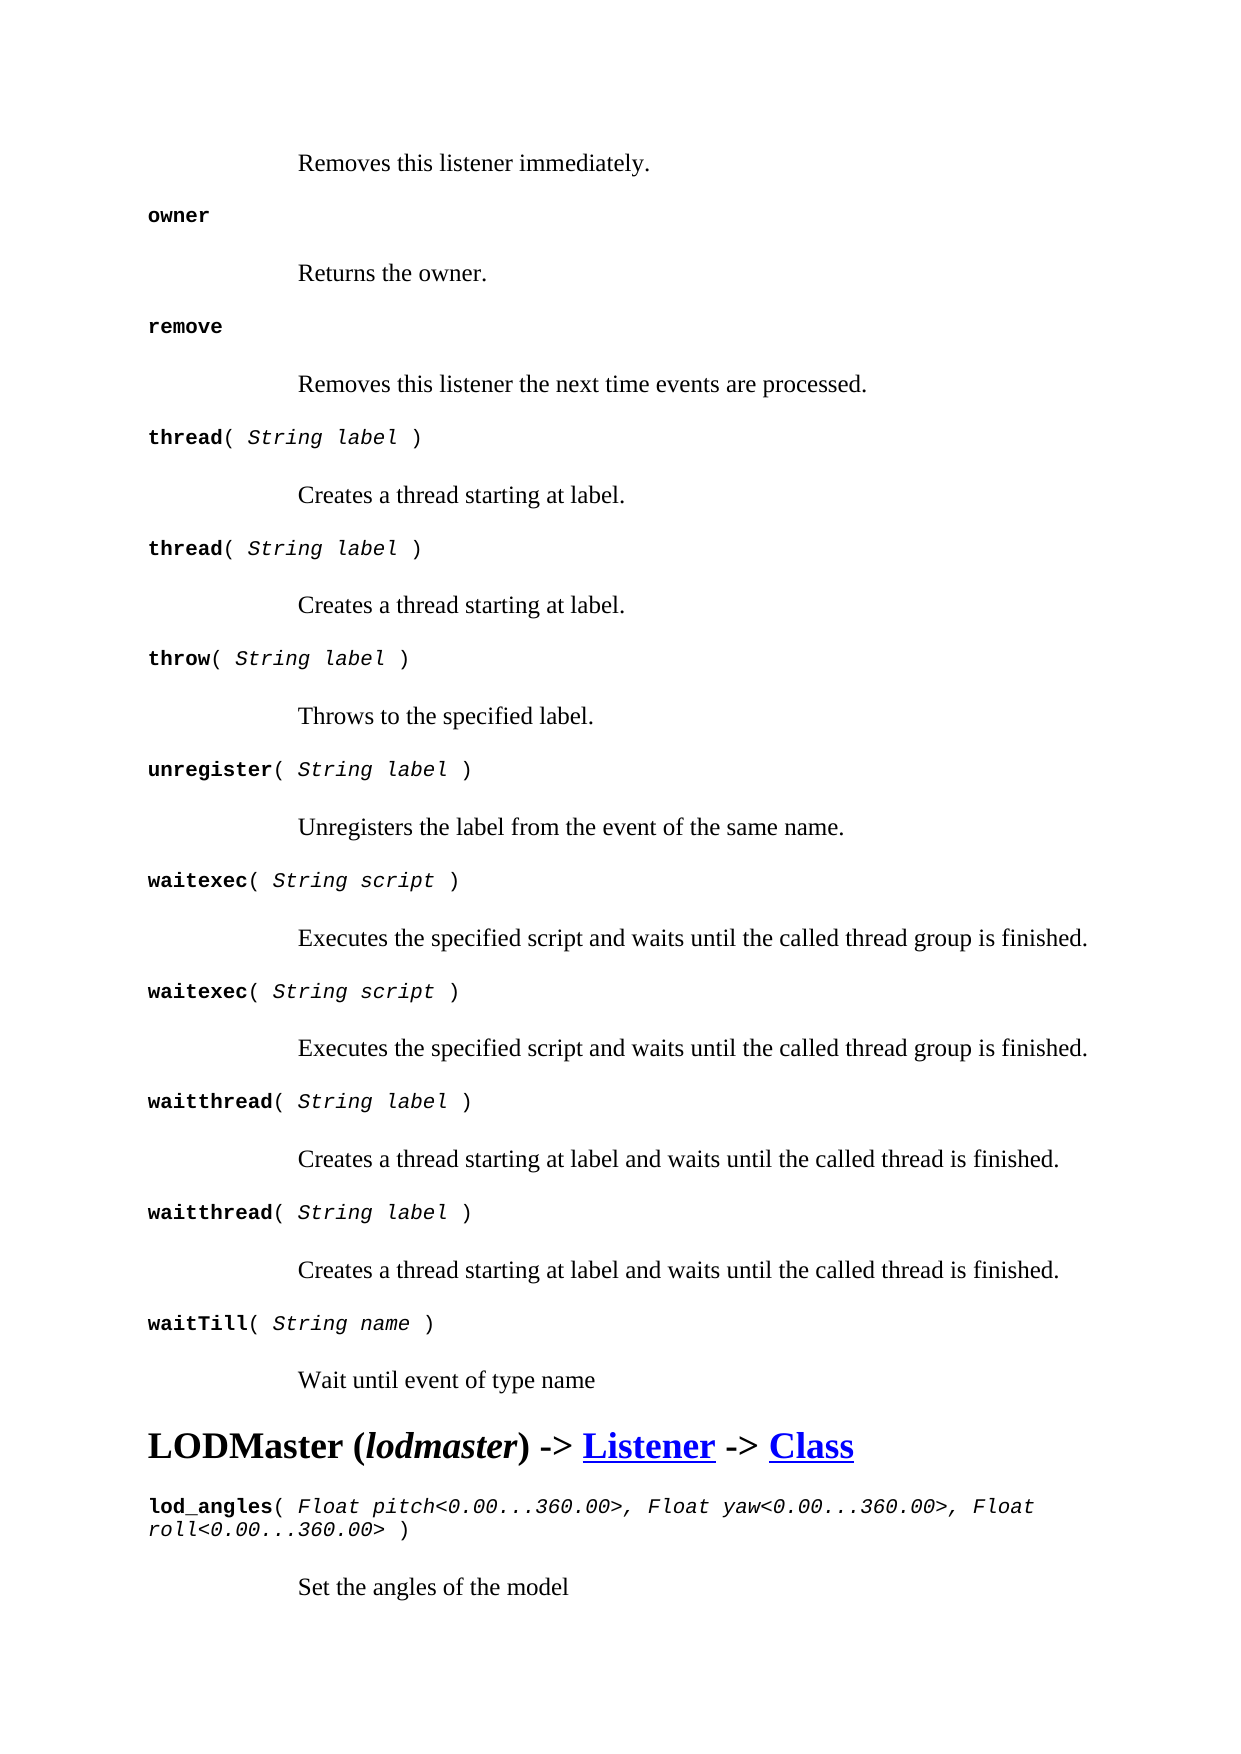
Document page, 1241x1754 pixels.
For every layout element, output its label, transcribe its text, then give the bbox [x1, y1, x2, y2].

text Creates a thread starting at label and waits until the called thread is finished. [298, 1144, 1093, 1173]
text waitTill( String name ) [148, 1313, 1093, 1336]
text throw( String label ) [148, 648, 1093, 672]
text Executes the specified script and waits until the called thread group is finished. [298, 1033, 1093, 1062]
text unregister( String label ) [148, 759, 1093, 783]
text Unregisters the label from the event of the same name. [298, 812, 1093, 841]
text remove [148, 316, 1093, 340]
text Removes this listener immediately. [298, 148, 1093, 176]
text thread( String label ) [148, 538, 1093, 561]
text waitexec( String script ) [148, 870, 1093, 893]
text Returns the owner. [298, 258, 1093, 287]
text Removes this listener the next time events are processed. [298, 369, 1093, 398]
text LODMaster (lodmaster) -> Listener -> Class [148, 1423, 1093, 1467]
text waitthread( String label ) [148, 1202, 1093, 1226]
text Creates a thread starting at label. [298, 480, 1093, 508]
text Set the angles of the model [298, 1572, 1093, 1601]
text Creates a thread starting at label and waits until the called thread is finished. [298, 1255, 1093, 1284]
text owner [148, 206, 1093, 229]
text Executes the specified script and waits until the called thread group is finished. [298, 923, 1093, 951]
text Creates a thread starting at label. [298, 591, 1093, 619]
text thread( String label ) [148, 427, 1093, 451]
text waitexec( String script ) [148, 981, 1093, 1004]
text Throws to the specified label. [298, 701, 1093, 730]
text lod_angles( Float pitch<0.00...360.00>, Float yaw<0.00...360.00>, Float roll<0.00...360.00> ) [148, 1496, 1093, 1543]
text Wait until event of type name [298, 1366, 1093, 1394]
text waitthread( String label ) [148, 1091, 1093, 1115]
